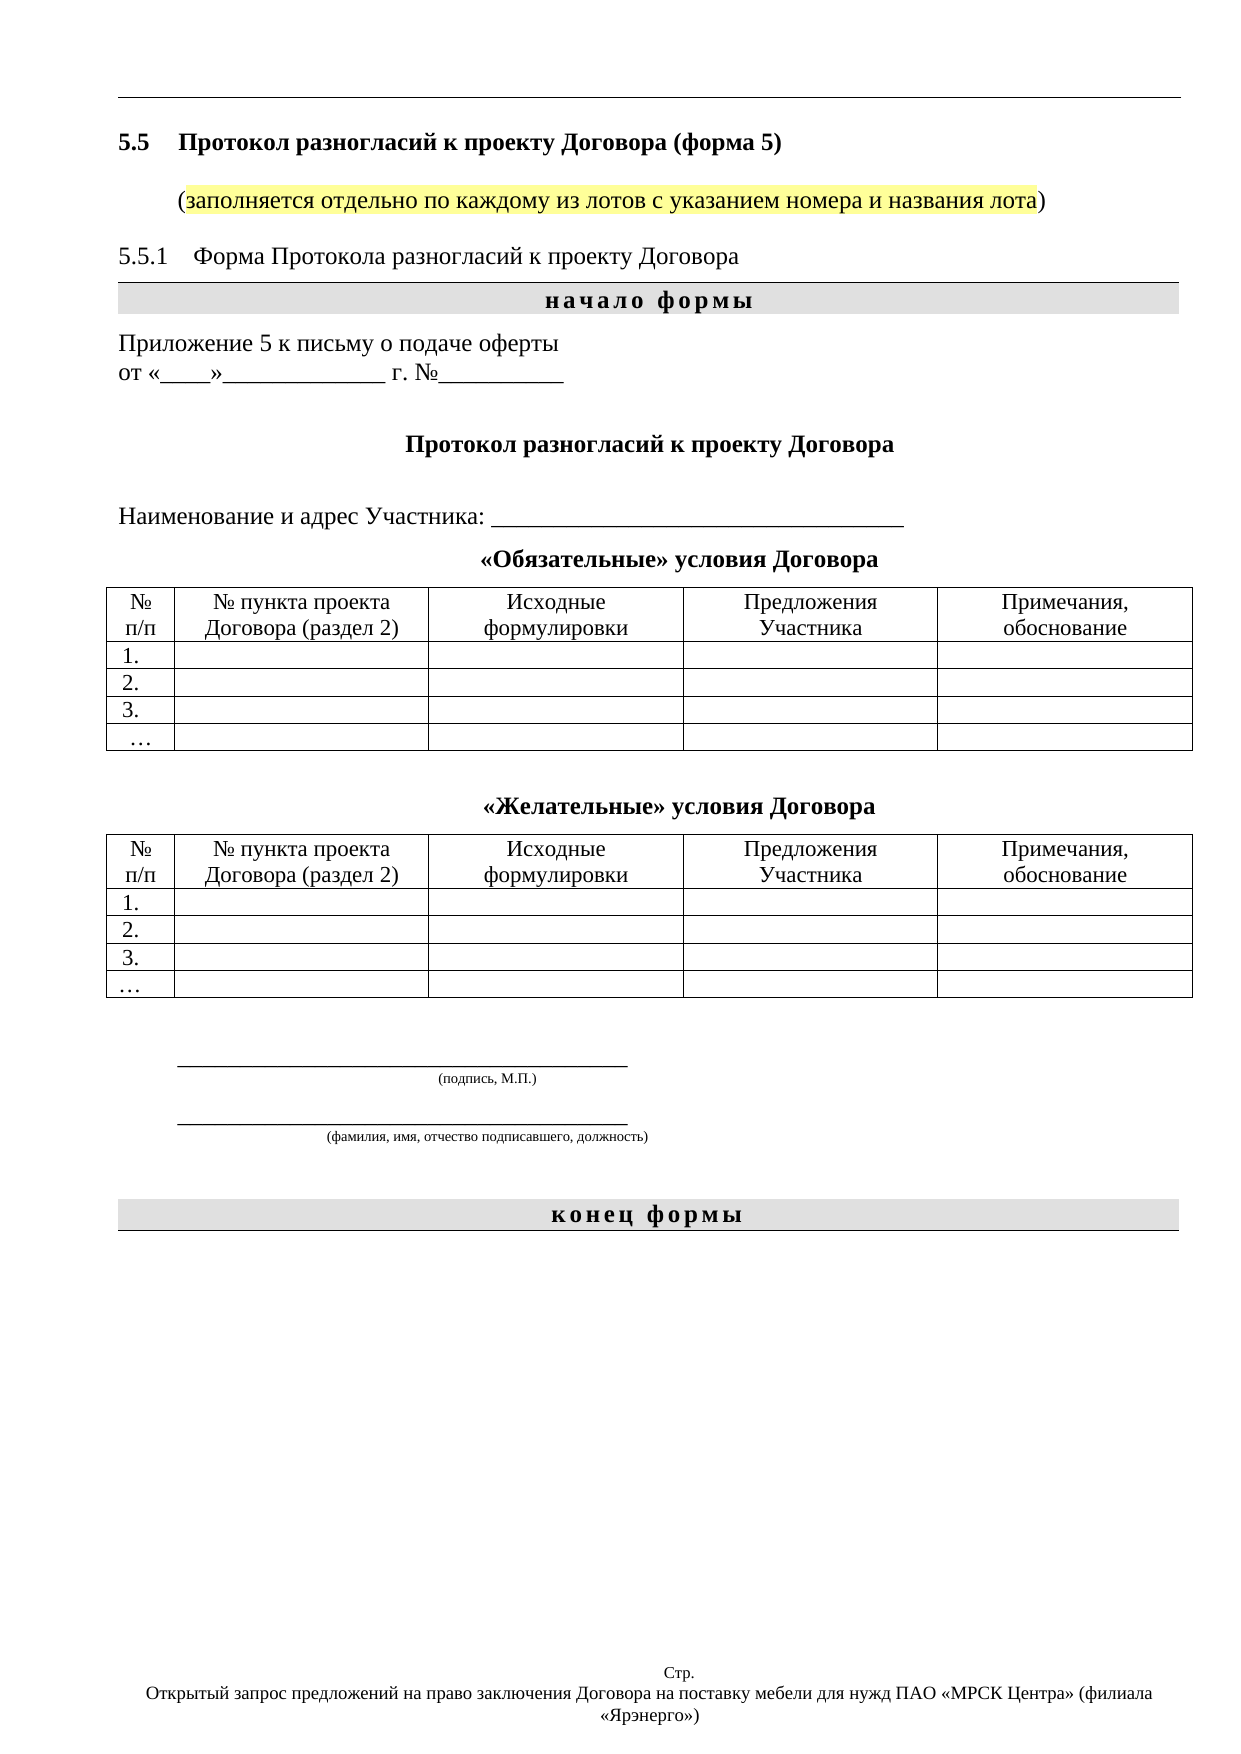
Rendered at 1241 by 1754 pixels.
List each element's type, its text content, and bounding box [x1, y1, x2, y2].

table_header № п/п [107, 835, 174, 888]
table_header Исходные формулировки [429, 835, 683, 888]
table_cell [938, 724, 1192, 750]
table_cell [175, 669, 428, 696]
table_cell [684, 971, 937, 997]
table_cell [107, 697, 174, 723]
text начало формы [118, 283, 1179, 314]
table_cell [938, 669, 1192, 696]
table_cell [684, 944, 937, 970]
table_cell [175, 724, 428, 750]
table_cell [175, 642, 428, 668]
table_cell [938, 889, 1192, 915]
table_cell [175, 889, 428, 915]
text Приложение 5 к письму о подаче оферты от «____»_____________ г. №__________ [118, 328, 1181, 386]
table_header № п/п [107, 588, 174, 641]
text (подпись, М.П.) [118, 1070, 797, 1099]
table_cell [938, 642, 1192, 668]
table_header Примечания, обоснование [938, 588, 1192, 641]
table_cell … [107, 971, 174, 997]
text (фамилия, имя, отчество подписавшего, должность) [118, 1128, 797, 1156]
text «Обязательные» условия Договора [118, 544, 1181, 573]
table_cell [429, 669, 683, 696]
table_cell [684, 916, 937, 942]
table_cell [684, 724, 937, 750]
table_header Предложения Участника [684, 835, 937, 888]
table_cell [684, 889, 937, 915]
subtitle Протокол разногласий к проекту Договора (форма 5) [118, 127, 1181, 156]
table_cell [938, 944, 1192, 970]
text ____________________________________ [118, 1041, 1181, 1070]
subtitle Форма Протокола разногласий к проекту Договора [118, 241, 1181, 269]
table_cell [107, 916, 174, 942]
table_cell [175, 944, 428, 970]
table_header Предложения Участника [684, 588, 937, 641]
table_header Примечания, обоснование [938, 835, 1192, 888]
text конец формы [118, 1199, 1179, 1230]
table_cell [175, 916, 428, 942]
table_cell [684, 669, 937, 696]
table_cell [429, 944, 683, 970]
text «Желательные» условия Договора [118, 791, 1181, 819]
table_cell [684, 642, 937, 668]
text Протокол разногласий к проекту Договора [118, 429, 1181, 458]
table_cell [429, 642, 683, 668]
table_cell [938, 916, 1192, 942]
table_cell … [107, 724, 174, 750]
table_cell [938, 697, 1192, 723]
table_cell [429, 971, 683, 997]
table_header Исходные формулировки [429, 588, 683, 641]
table_cell [429, 697, 683, 723]
table_cell [175, 971, 428, 997]
table_cell [175, 697, 428, 723]
table_header № пункта проекта Договора (раздел 2) [175, 835, 428, 888]
table_cell [107, 889, 174, 915]
table_cell [429, 889, 683, 915]
table_cell [429, 724, 683, 750]
text Наименование и адрес Участника: _________________________________ [118, 501, 1181, 529]
table_cell [107, 642, 174, 668]
table_header № пункта проекта Договора (раздел 2) [175, 588, 428, 641]
table_cell [107, 669, 174, 696]
table_cell [938, 971, 1192, 997]
table_cell [684, 697, 937, 723]
text ____________________________________ [118, 1099, 1181, 1128]
table_cell [429, 916, 683, 942]
table_cell [107, 944, 174, 970]
